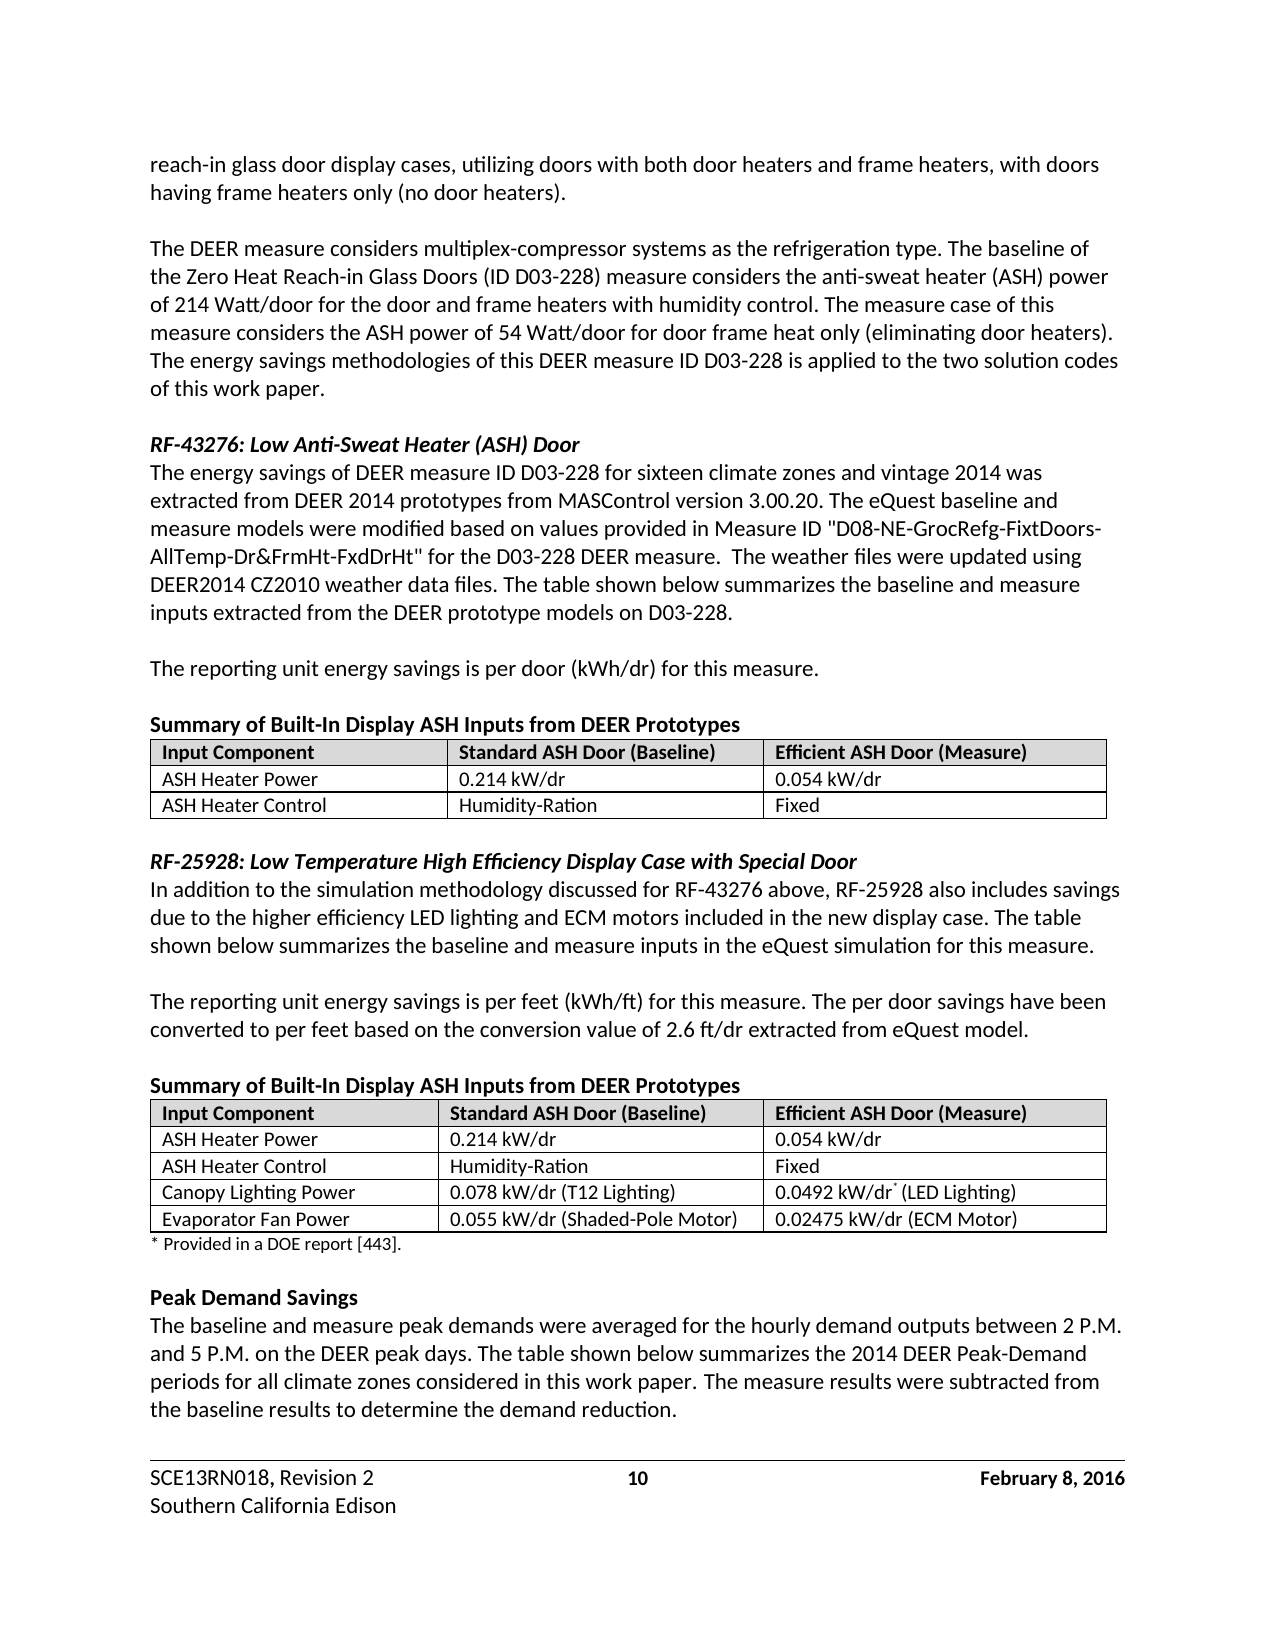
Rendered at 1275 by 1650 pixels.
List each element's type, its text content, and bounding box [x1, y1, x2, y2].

table_header Input Component [151, 1100, 438, 1126]
table_cell Fixed [764, 1153, 1106, 1178]
text RF-25928: Low Temperature High Efficiency Display Case with Special Door [150, 847, 1125, 875]
table_cell 0.0492 kW/dr* (LED Lighting) [764, 1180, 1106, 1205]
table_cell 0.214 kW/dr [448, 766, 763, 791]
table_cell 0.214 kW/dr [439, 1127, 763, 1152]
text Summary of Built-In Display ASH Inputs from DEER Prototypes [150, 1071, 1125, 1099]
text In addition to the simulation methodology discussed for RF-43276 above, RF-25928 also includes savings due to the higher efficiency LED lighting and ECM motors included in the new display case. The table shown below summarizes the baseline and measure inputs in the eQuest simulation for this measure. [150, 875, 1125, 959]
table_header Standard ASH Door (Baseline) [448, 740, 763, 765]
table_cell 0.054 kW/dr [764, 1127, 1106, 1152]
text The reporting unit energy savings is per door (kWh/dr) for this measure. [150, 654, 1125, 682]
table_cell ASH Heater Power [151, 766, 447, 791]
text The energy savings of DEER measure ID D03-228 for sixteen climate zones and vintage 2014 was extracted from DEER 2014 prototypes from MASControl version 3.00.20. The eQuest baseline and measure models were modified based on values provided in Measure ID "D08-NE-GrocRefg-FixtDoors-AllTemp-Dr&FrmHt-FxdDrHt" for the D03-228 DEER measure. The weather files were updated using DEER2014 CZ2010 weather data files. The table shown below summarizes the baseline and measure inputs extracted from the DEER prototype models on D03-228. [150, 458, 1125, 626]
text The DEER measure considers multiplex-compressor systems as the refrigeration type. The baseline of the Zero Heat Reach-in Glass Doors (ID D03-228) measure considers the anti-sweat heater (ASH) power of 214 Watt/door for the door and frame heaters with humidity control. The measure case of this measure considers the ASH power of 54 Watt/door for door frame heat only (eliminating door heaters). The energy savings methodologies of this DEER measure ID D03-228 is applied to the two solution codes of this work paper. [150, 234, 1125, 402]
table_cell Humidity-Ration [439, 1153, 763, 1178]
table_cell Fixed [764, 793, 1106, 818]
text * Provided in a DOE report [443]. [150, 1232, 1125, 1255]
text Peak Demand Savings [150, 1283, 1125, 1311]
table_cell Canopy Lighting Power [151, 1180, 438, 1205]
table_cell 0.078 kW/dr (T12 Lighting) [439, 1180, 763, 1205]
table_header Input Component [151, 740, 447, 765]
text RF-43276: Low Anti-Sweat Heater (ASH) Door [150, 430, 1125, 458]
table_cell Evaporator Fan Power [151, 1206, 438, 1231]
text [150, 150, 1125, 206]
table_cell Humidity-Ration [448, 793, 763, 818]
table_header Standard ASH Door (Baseline) [439, 1100, 763, 1126]
text The reporting unit energy savings is per feet (kWh/ft) for this measure. The per door savings have been converted to per feet based on the conversion value of 2.6 ft/dr extracted from eQuest model. [150, 987, 1125, 1043]
table_cell 0.055 kW/dr (Shaded-Pole Motor) [439, 1206, 763, 1231]
table_cell ASH Heater Control [151, 793, 447, 818]
text The baseline and measure peak demands were averaged for the hourly demand outputs between 2 P.M. and 5 P.M. on the DEER peak days. The table shown below summarizes the 2014 DEER Peak-Demand periods for all climate zones considered in this work paper. The measure results were subtracted from the baseline results to determine the demand reduction. [150, 1311, 1125, 1423]
table_cell ASH Heater Control [151, 1153, 438, 1178]
table_cell ASH Heater Power [151, 1127, 438, 1152]
table_header Efficient ASH Door (Measure) [764, 740, 1106, 765]
text Summary of Built-In Display ASH Inputs from DEER Prototypes [150, 710, 1125, 738]
table_cell 0.02475 kW/dr (ECM Motor) [764, 1206, 1106, 1231]
table_cell 0.054 kW/dr [764, 766, 1106, 791]
table_header Efficient ASH Door (Measure) [764, 1100, 1106, 1126]
